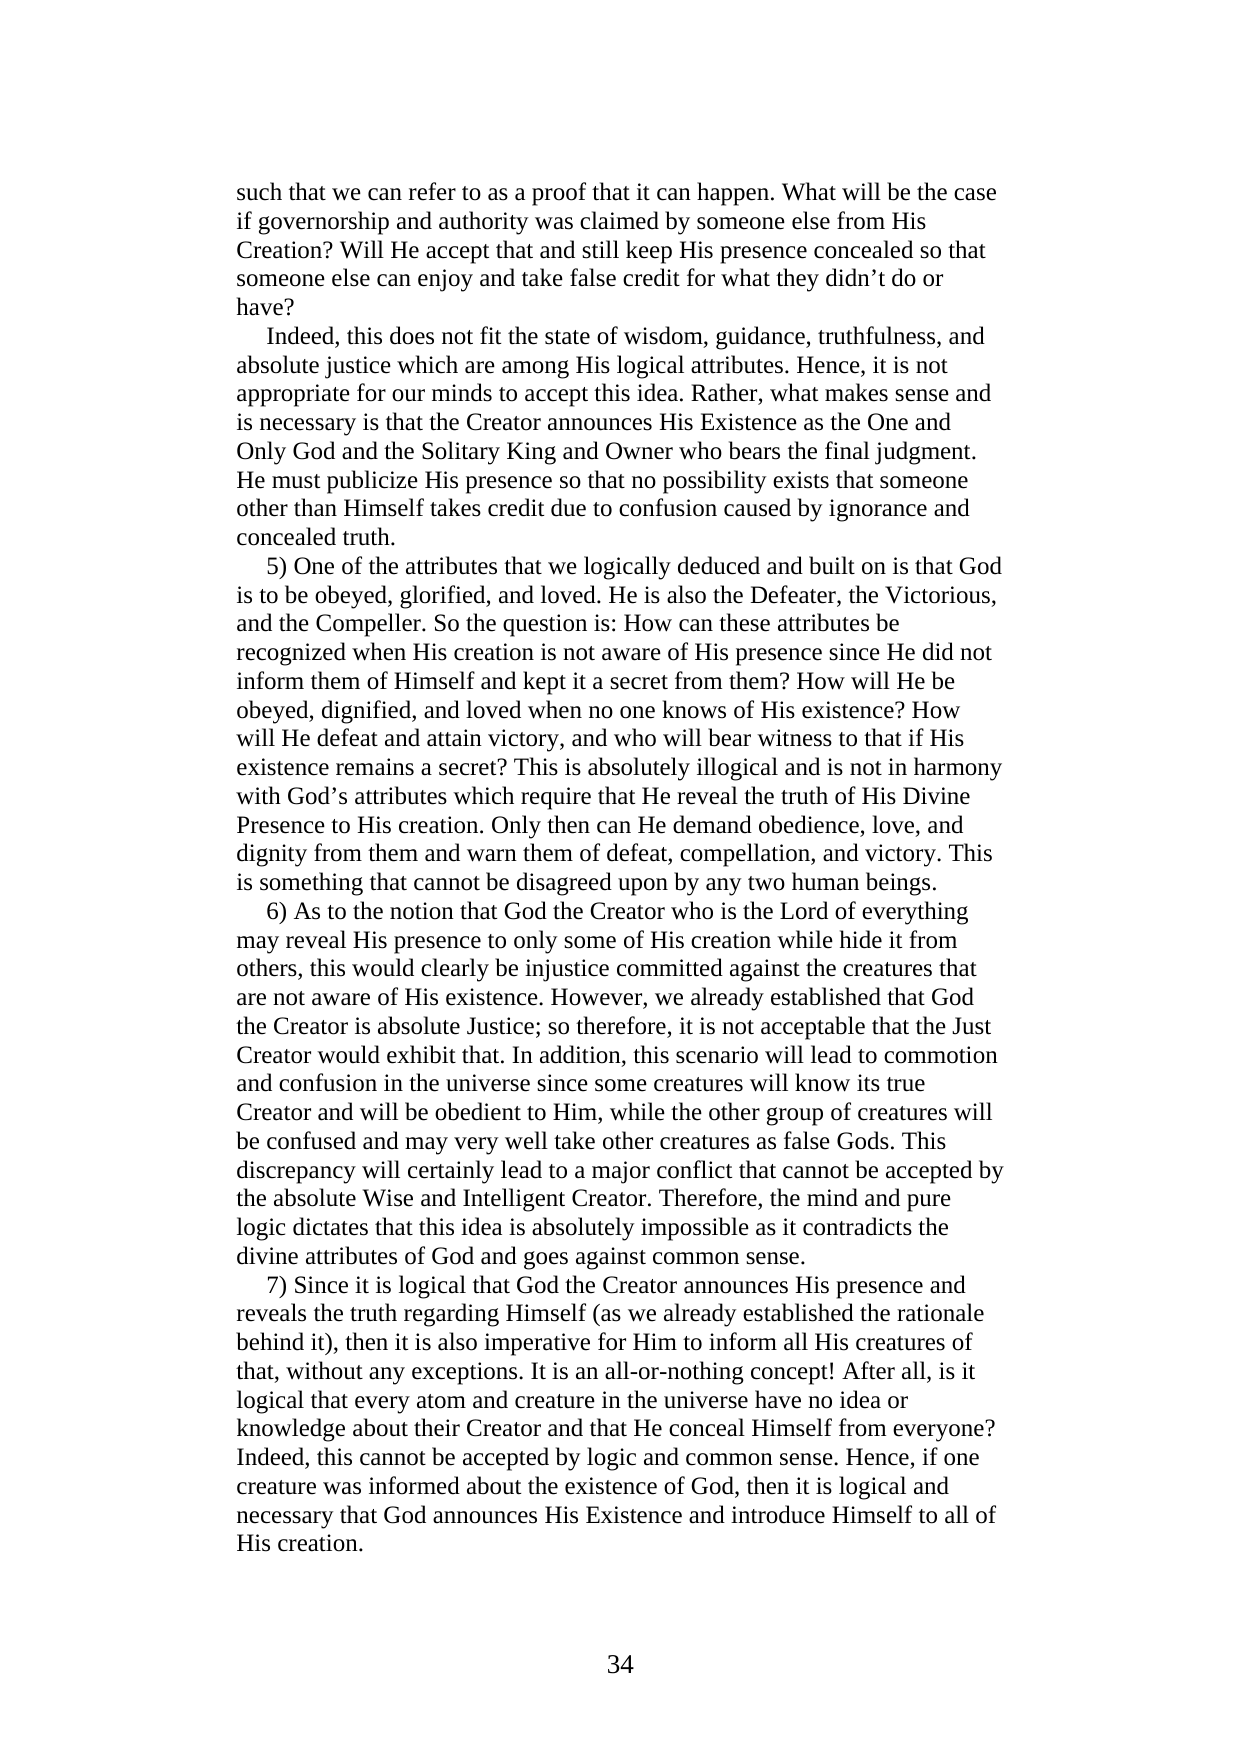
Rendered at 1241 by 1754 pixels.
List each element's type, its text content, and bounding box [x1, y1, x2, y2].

text Indeed, this does not fit the state of wisdom, guidance, truthfulness, and absolute justice which are among His logical attributes. Hence, it is not appropriate for our minds to accept this idea. Rather, what makes sense and is necessary is that the Creator announces His Existence as the One and Only God and the Solitary King and Owner who bears the final judgment. He must publicize His presence so that no possibility exists that someone other than Himself takes credit due to confusion caused by ignorance and concealed truth. [236, 321, 1004, 551]
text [236, 177, 1004, 321]
text 7) Since it is logical that God the Creator announces His presence and reveals the truth regarding Himself (as we already established the rationale behind it), then it is also imperative for Him to inform all His creatures of that, without any exceptions. It is an all-or-nothing concept! After all, is it logical that every atom and creature in the universe have no idea or knowledge about their Creator and that He conceal Himself from everyone? Indeed, this cannot be accepted by logic and common sense. Hence, if one creature was informed about the existence of God, then it is logical and necessary that God announces His Existence and introduce Himself to all of His creation. [236, 1270, 1004, 1557]
text 5) One of the attributes that we logically deduced and built on is that God is to be obeyed, glorified, and loved. He is also the Defeater, the Victorious, and the Compeller. So the question is: How can these attributes be recognized when His creation is not aware of His presence since He did not inform them of Himself and kept it a secret from them? How will He be obeyed, dignified, and loved when no one knows of His existence? How will He defeat and attain victory, and who will bear witness to that if His existence remains a secret? This is absolutely illogical and is not in harmony with God’s attributes which require that He reveal the truth of His Divine Presence to His creation. Only then can He demand obedience, love, and dignity from them and warn them of defeat, compellation, and victory. This is something that cannot be disagreed upon by any two human beings. [236, 551, 1004, 896]
text 6) As to the notion that God the Creator who is the Lord of everything may reveal His presence to only some of His creation while hide it from others, this would clearly be injustice committed against the creatures that are not aware of His existence. However, we already established that God the Creator is absolute Justice; so therefore, it is not acceptable that the Just Creator would exhibit that. In addition, this scenario will lead to commotion and confusion in the universe since some creatures will know its true Creator and will be obedient to Him, while the other group of creatures will be confused and may very well take other creatures as false Gods. This discrepancy will certainly lead to a major conflict that cannot be accepted by the absolute Wise and Intelligent Creator. Therefore, the mind and pure logic dictates that this idea is absolutely impossible as it contradicts the divine attributes of God and goes against common sense. [236, 896, 1004, 1270]
